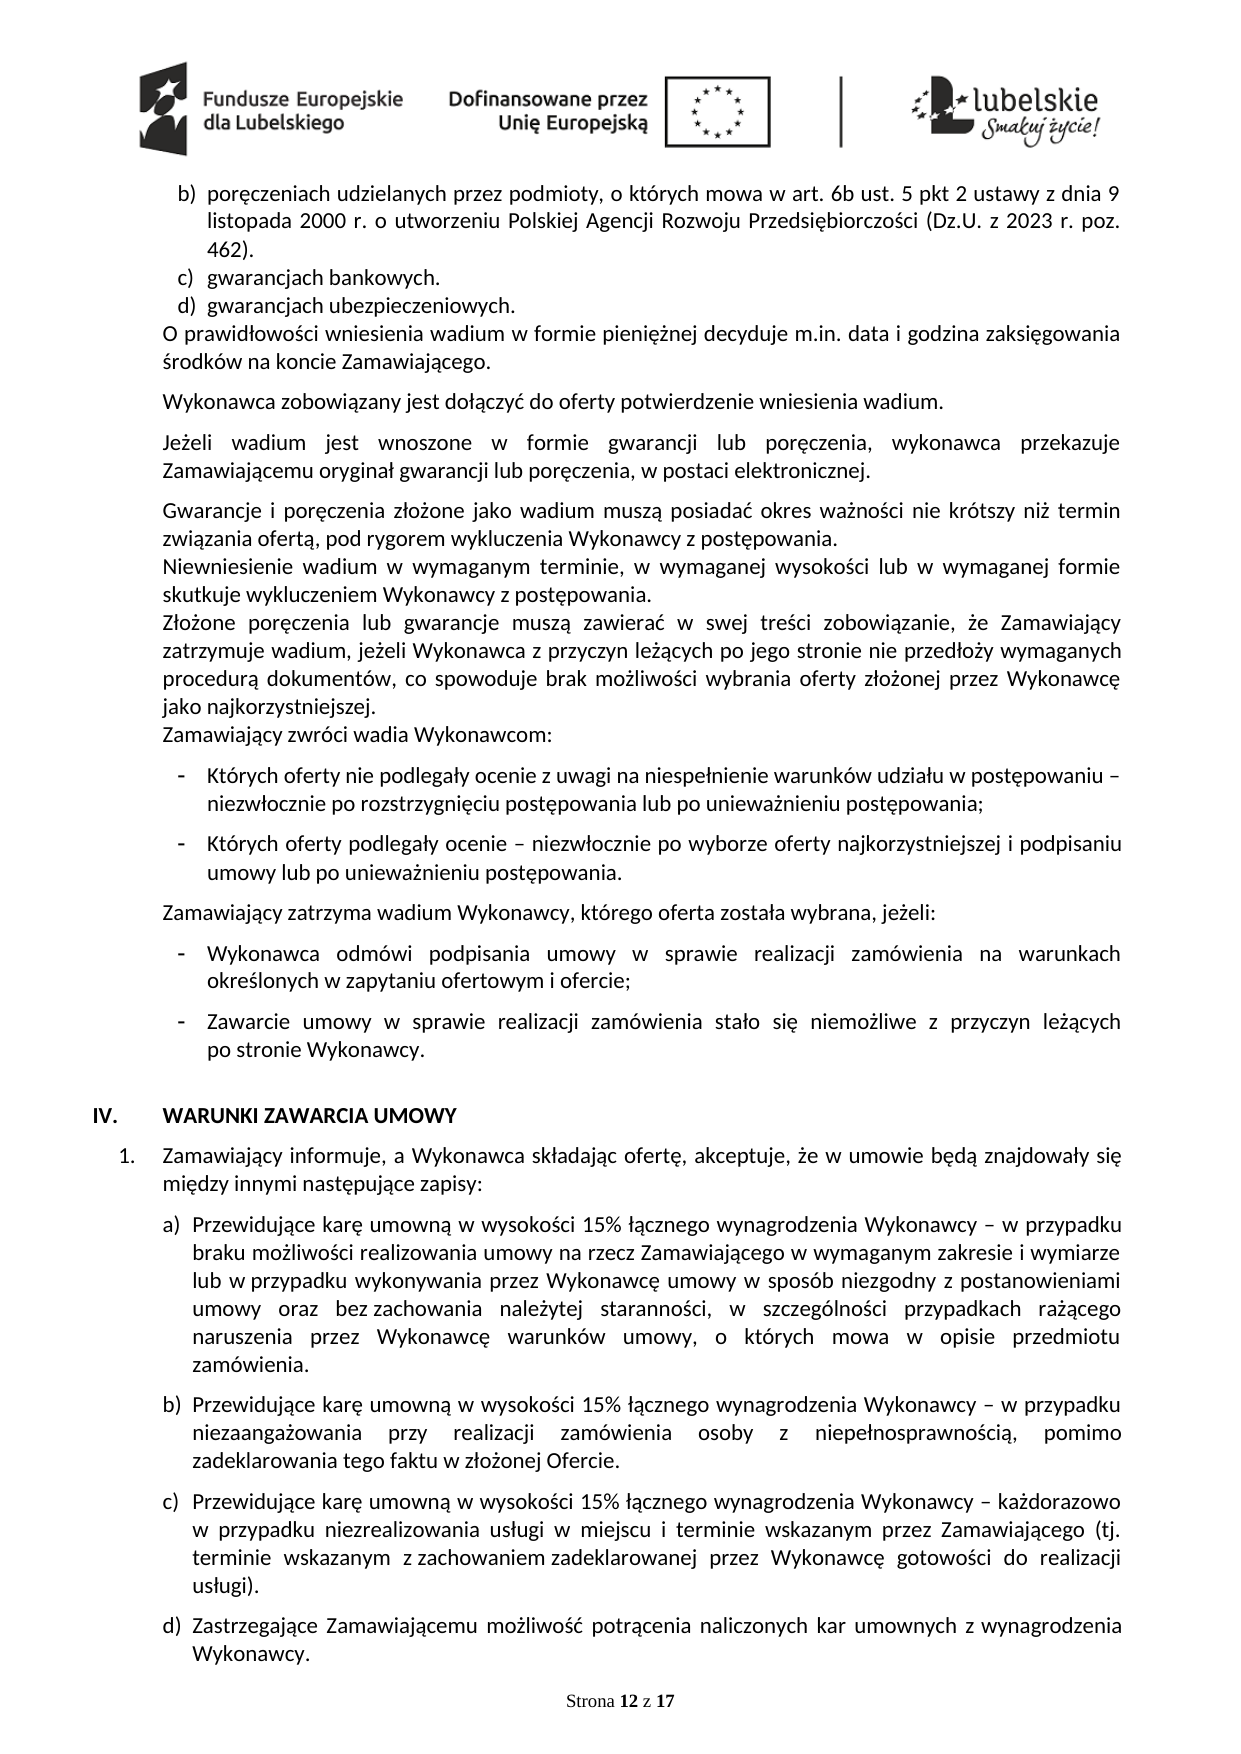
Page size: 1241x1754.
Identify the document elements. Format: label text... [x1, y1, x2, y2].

list Zamawiający zatrzyma wadium Wykonawcy, którego oferta została wybrana, jeżeli: [162, 898, 1122, 926]
list Przewidujące karę umowną w wysokości 15% łącznego wynagrodzenia Wykonawcy – w przypadku niezaangażowania przy realizacji zamówienia osoby z niepełnosprawnością, pomimo zadeklarowania tego faktu w złożonej Ofercie. [162, 1390, 1122, 1474]
list Zamawiający informuje, a Wykonawca składając ofertę, akceptuje, że w umowie będą znajdowały się między innymi następujące zapisy: [118, 1141, 1122, 1197]
list Zamawiający zwróci wadia Wykonawcom: [162, 721, 1122, 748]
list Złożone poręczenia lub gwarancje muszą zawierać w swej treści zobowiązanie, że Zamawiający zatrzymuje wadium, jeżeli Wykonawca z przyczyn leżących po jego stronie nie przedłoży wymaganych procedurą dokumentów, co spowoduje brak możliwości wybrania oferty złożonej przez Wykonawcę jako najkorzystniejszej. [162, 608, 1122, 721]
list Których oferty podlegały ocenie – niezwłocznie po wyborze oferty najkorzystniejszej i podpisaniu umowy lub po unieważnieniu postępowania. [177, 829, 1122, 886]
picture [118, 41, 1123, 179]
list O prawidłowości wniesienia wadium w formie pieniężnej decyduje m.in. data i godzina zaksięgowania środków na koncie Zamawiającego. [162, 319, 1122, 375]
list Przewidujące karę umowną w wysokości 15% łącznego wynagrodzenia Wykonawcy – każdorazowo w przypadku niezrealizowania usługi w miejscu i terminie wskazanym przez Zamawiającego (tj. terminie wskazanym z zachowaniem zadeklarowanej przez Wykonawcę gotowości do realizacji usługi). [162, 1487, 1122, 1599]
list Niewniesienie wadium w wymaganym terminie, w wymaganej wysokości lub w wymaganej formie skutkuje wykluczeniem Wykonawcy z postępowania. [162, 552, 1122, 608]
list Jeżeli wadium jest wnoszone w formie gwarancji lub poręczenia, wykonawca przekazuje Zamawiającemu oryginał gwarancji lub poręczenia, w postaci elektronicznej. [162, 428, 1122, 484]
list Zawarcie umowy w sprawie realizacji zamówienia stało się niemożliwe z przyczyn leżących po stronie Wykonawcy. [177, 1007, 1122, 1063]
list Których oferty nie podlegały ocenie z uwagi na niespełnienie warunków udziału w postępowaniu – niezwłocznie po rozstrzygnięciu postępowania lub po unieważnieniu postępowania; [177, 761, 1122, 817]
list poręczeniach udzielanych przez podmioty, o których mowa w art. 6b ust. 5 pkt 2 ustawy z dnia 9 listopada 2000 r. o utworzeniu Polskiej Agencji Rozwoju Przedsiębiorczości (Dz.U. z 2023 r. poz. 462). [177, 179, 1122, 263]
list WARUNKI ZAWARCIA UMOWY [118, 1101, 1122, 1129]
list Gwarancje i poręczenia złożone jako wadium muszą posiadać okres ważności nie krótszy niż termin związania ofertą, pod rygorem wykluczenia Wykonawcy z postępowania. [162, 496, 1122, 552]
list gwarancjach ubezpieczeniowych. [177, 291, 1122, 319]
list Przewidujące karę umowną w wysokości 15% łącznego wynagrodzenia Wykonawcy – w przypadku braku możliwości realizowania umowy na rzecz Zamawiającego w wymaganym zakresie i wymiarze lub w przypadku wykonywania przez Wykonawcę umowy w sposób niezgodny z postanowieniami umowy oraz bez zachowania należytej staranności, w szczególności przypadkach rażącego naruszenia przez Wykonawcę warunków umowy, o których mowa w opisie przedmiotu zamówienia. [162, 1210, 1122, 1378]
list Wykonawca zobowiązany jest dołączyć do oferty potwierdzenie wniesienia wadium. [162, 387, 1122, 415]
list Wykonawca odmówi podpisania umowy w sprawie realizacji zamówienia na warunkach określonych w zapytaniu ofertowym i ofercie; [177, 939, 1122, 995]
list Zastrzegające Zamawiającemu możliwość potrącenia naliczonych kar umownych z wynagrodzenia Wykonawcy. [162, 1612, 1122, 1668]
list gwarancjach bankowych. [177, 263, 1122, 291]
